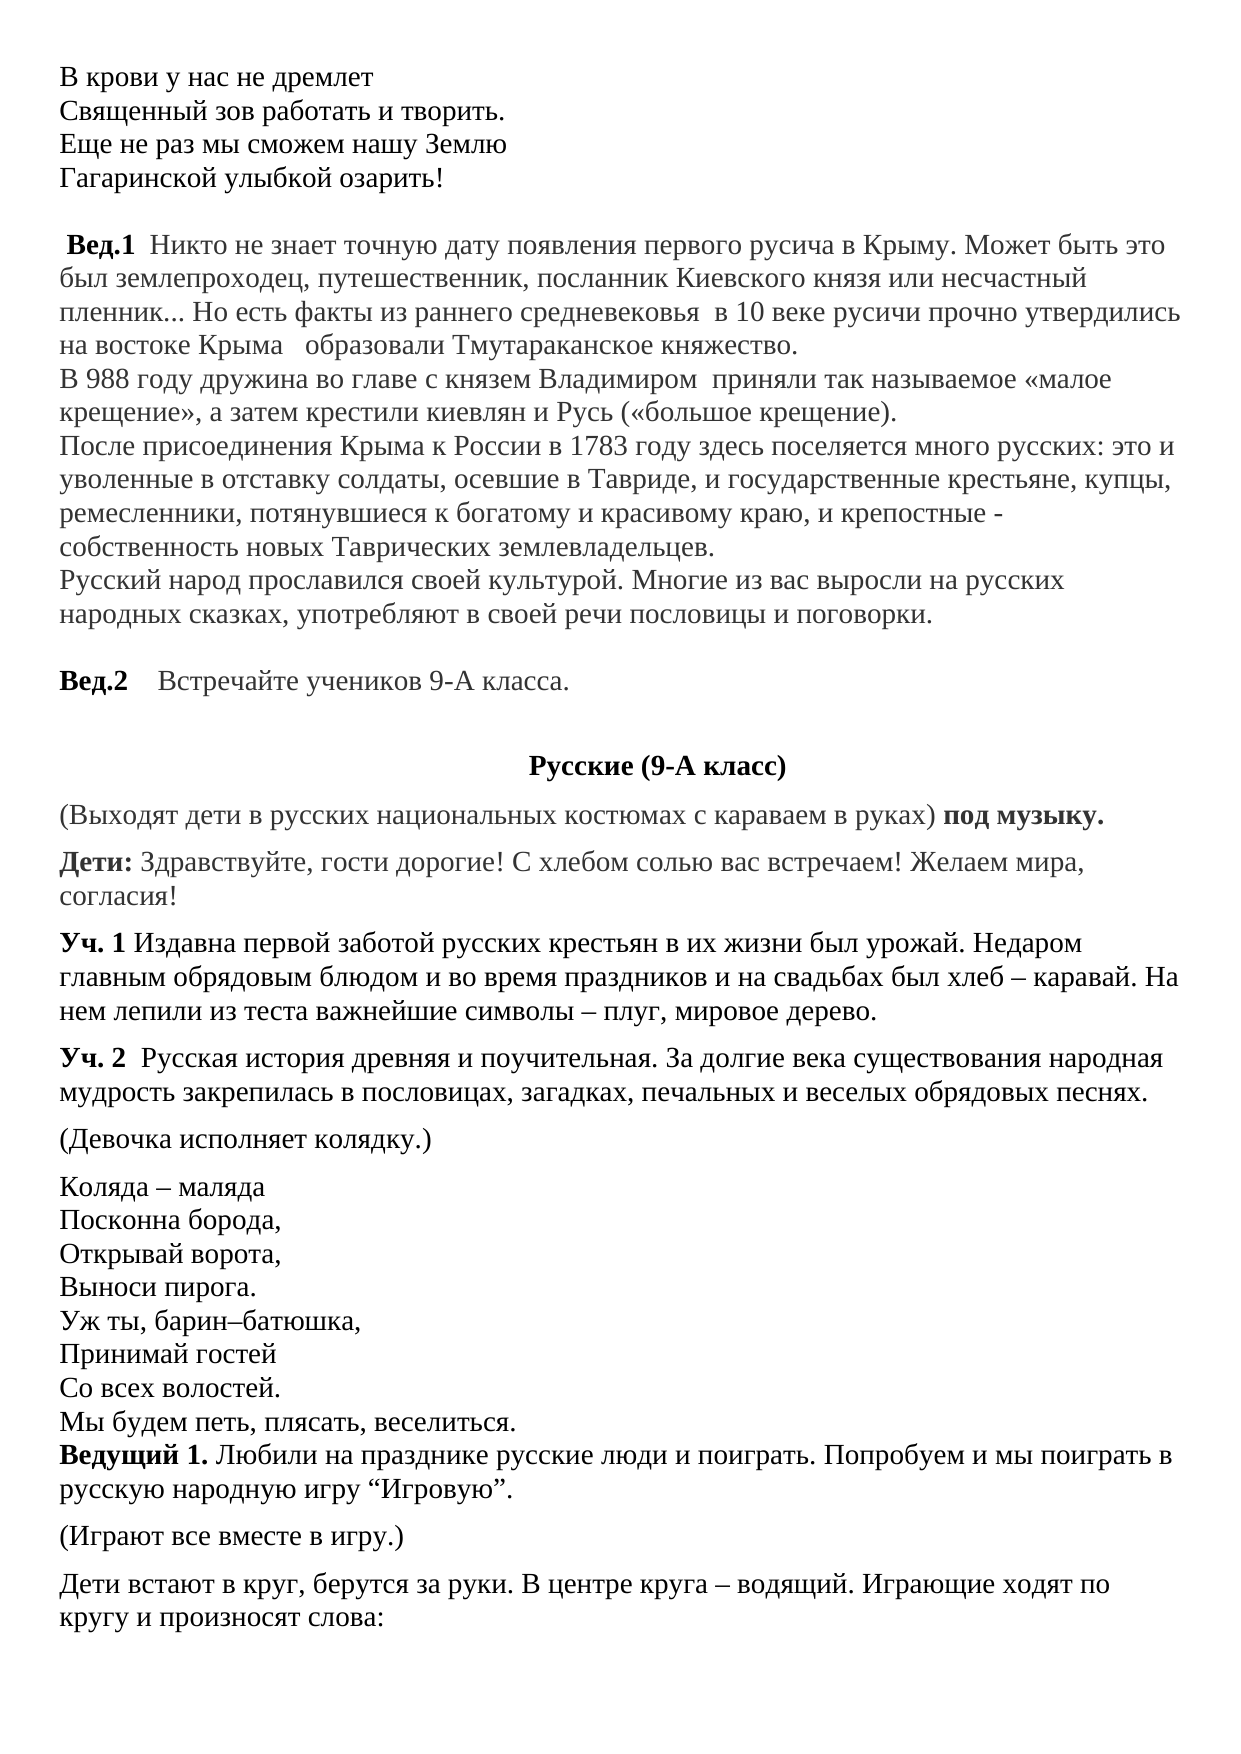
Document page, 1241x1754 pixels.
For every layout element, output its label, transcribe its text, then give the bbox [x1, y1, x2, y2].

text (Выходят дети в русских национальных костюмах с караваем в руках) под музыку. [59, 797, 1181, 830]
text Коляда – маляда Посконна борода, Открывай ворота, Выноси пирога. Уж ты, барин–батюшка, Принимай гостей Со всех волостей. Мы будем петь, плясать, веселиться. [59, 1169, 1181, 1437]
text Вед.1 Никто не знает точную дату появления первого русича в Крыму. Может быть это был землепроходец, путешественник, посланник Киевского князя или несчастный пленник... Но есть факты из раннего средневековья в 10 веке русичи прочно утвердились на востоке Крыма образовали Тмутараканское княжество. [59, 227, 1181, 361]
text Вед.2 Встречайте учеников 9-А класса. [59, 663, 1181, 696]
text Гагаринской улыбкой озарить! [59, 160, 1181, 193]
text Уч. 1 Издавна первой заботой русских крестьян в их жизни был урожай. Недаром главным обрядовым блюдом и во время праздников и на свадьбах был хлеб – каравай. На нем лепили из теста важнейшие символы – плуг, мировое дерево. [59, 926, 1181, 1026]
text Ведущий 1. Любили на празднике русские люди и поиграть. Попробуем и мы поиграть в русскую народную игру “Игровую”. [59, 1437, 1181, 1504]
text (Играют все вместе в игру.) [59, 1518, 1181, 1552]
text Дети: Здравствуйте, гости дорогие! С хлебом солью вас встречаем! Желаем мира, согласия! [59, 844, 1181, 911]
text В 988 году дружина во главе с князем Владимиром приняли так называемое «малое крещение», а затем крестили киевлян и Русь («большое крещение). [59, 361, 1181, 428]
text Священный зов работать и творить. [59, 93, 1181, 126]
text Русские (9-А класс) [134, 748, 1181, 781]
text (Девочка исполняет колядку.) [59, 1121, 1181, 1155]
text Русский народ прославился своей культурой. Многие из вас выросли на русских народных сказках, употребляют в своей речи пословицы и поговорки. [59, 562, 1181, 629]
text Дети встают в круг, берутся за руки. В центре круга – водящий. Играющие ходят по кругу и произносят слова: [59, 1566, 1181, 1633]
text Уч. 2 Русская история древняя и поучительная. За долгие века существования народная мудрость закрепилась в пословицах, загадках, печальных и веселых обрядовых песнях. [59, 1040, 1181, 1107]
text В крови у нас не дремлет [59, 59, 1181, 93]
text Еще не раз мы сможем нашу Землю [59, 126, 1181, 160]
text После присоединения Крыма к России в 1783 году здесь поселяется много русских: это и уволенные в отставку солдаты, осевшие в Тавриде, и государственные крестьяне, купцы, ремесленники, потянувшиеся к богатому и красивому краю, и крепостные - собственность новых Таврических землевладельцев. [59, 428, 1181, 562]
